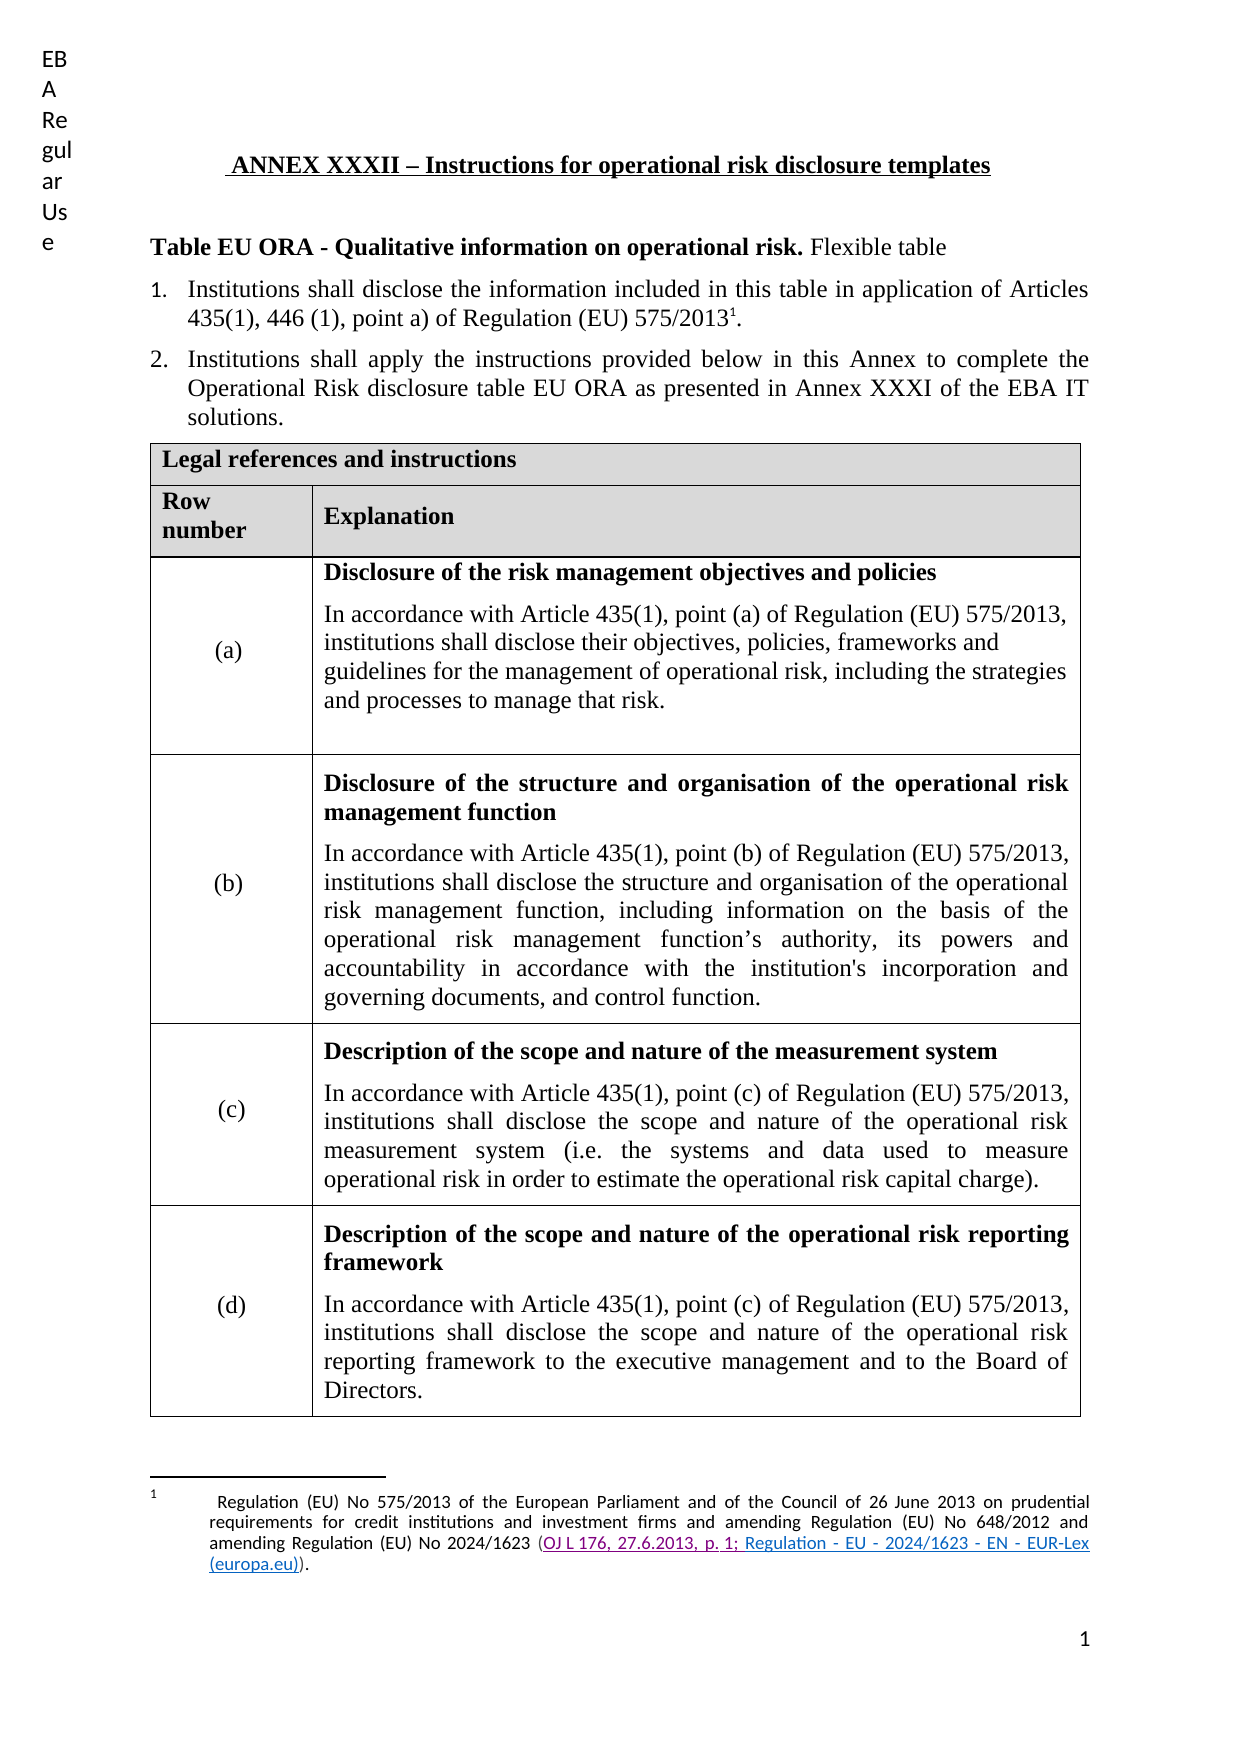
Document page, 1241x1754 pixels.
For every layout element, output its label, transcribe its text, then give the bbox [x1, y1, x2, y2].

table_cell Description of the scope and nature of the measurement system In accordance with Article 435(1), point (c) of Regulation (EU) 575/2013, institutions shall disclose the scope and nature of the operational risk measurement system (i.e. the systems and data used to measure operational risk in order to estimate the operational risk capital charge). [313, 1024, 1080, 1205]
table_cell Description of the scope and nature of the operational risk reporting framework In accordance with Article 435(1), point (c) of Regulation (EU) 575/2013, institutions shall disclose the scope and nature of the operational risk reporting framework to the executive management and to the Board of Directors. [313, 1206, 1080, 1416]
table_cell (d) [151, 1206, 312, 1416]
text Table EU ORA - Qualitative information on operational risk. Flexible table [150, 232, 1090, 261]
table_cell Disclosure of the risk management objectives and policies In accordance with Article 435(1), point (a) of Regulation (EU) 575/2013, institutions shall disclose their objectives, policies, frameworks and guidelines for the management of operational risk, including the strategies and processes to manage that risk. [313, 558, 1080, 754]
text ANNEX XXXII – Instructions for operational risk disclosure templates [150, 150, 1090, 179]
list Institutions shall disclose the information included in this table in application of Articles 435(1), 446 (1), point a) of Regulation (EU) 575/2013. [150, 274, 1090, 332]
table_cell (a) [151, 558, 312, 754]
table_header Legal references and instructions [151, 444, 1080, 485]
table_cell (b) [151, 755, 312, 1023]
table_cell Explanation [313, 486, 1080, 556]
table_cell Disclosure of the structure and organisation of the operational risk management function In accordance with Article 435(1), point (b) of Regulation (EU) 575/2013, institutions shall disclose the structure and organisation of the operational risk management function, including information on the basis of the operational risk management function’s authority, its powers and accountability in accordance with the institution's incorporation and governing documents, and control function. [313, 755, 1080, 1023]
list Institutions shall apply the instructions provided below in this Annex to complete the Operational Risk disclosure table EU ORA as presented in Annex XXXI of the EBA IT solutions. [150, 344, 1090, 431]
table_cell Row number [151, 486, 312, 556]
table_cell (c) [151, 1024, 312, 1205]
